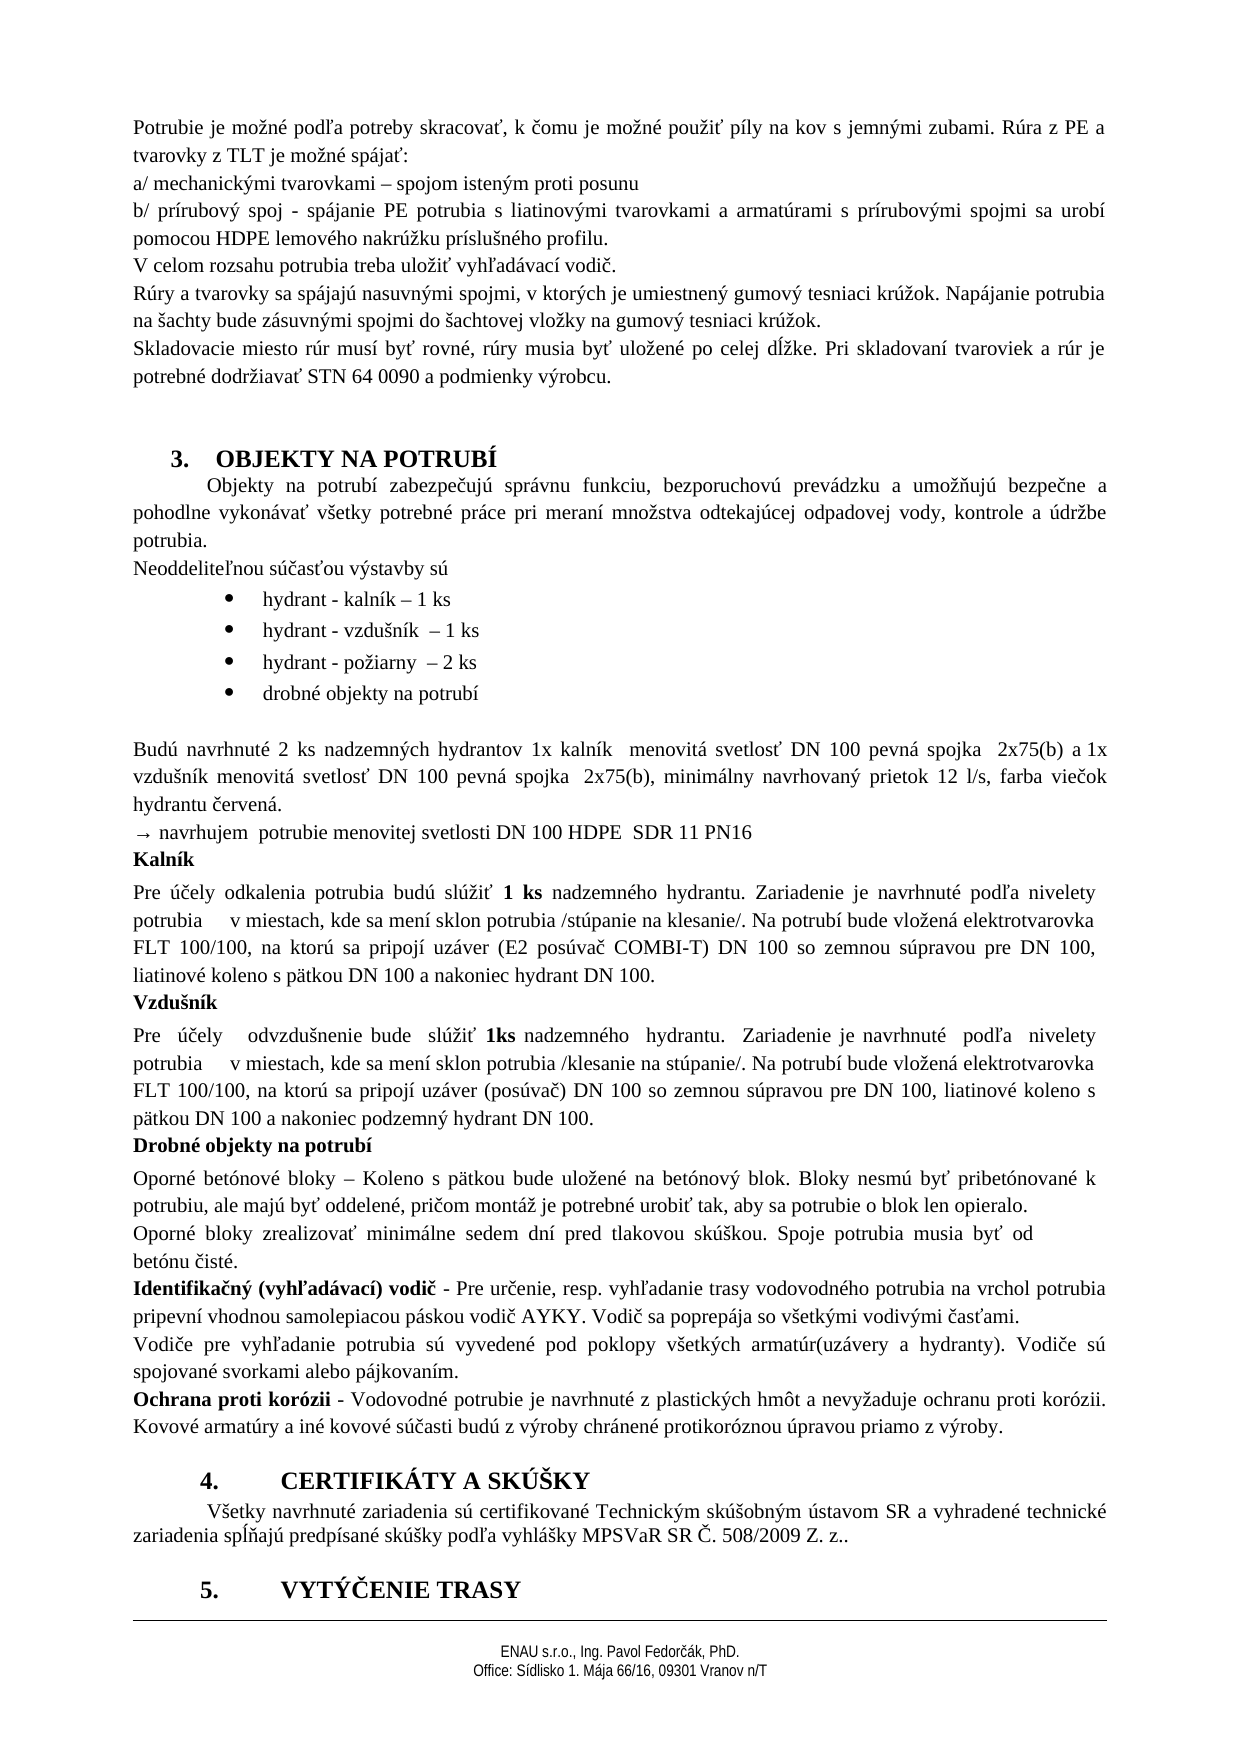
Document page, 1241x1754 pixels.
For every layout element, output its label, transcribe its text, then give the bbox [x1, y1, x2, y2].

text Potrubie je možné podľa potreby skracovať, k čomu je možné použiť píly na kov s jemnými zubami. Rúra z PE a tvarovky z TLT je možné spájať: [133, 115, 1107, 167]
text Neoddeliteľnou súčasťou výstavby sú [133, 556, 1097, 579]
list hydrant - požiarny – 2 ks [225, 650, 1107, 674]
text → navrhujem potrubie menovitej svetlosti DN 100 HDPE SDR 11 PN16 [133, 820, 1107, 844]
text Pre účely odvzdušnenie bude slúžiť 1ks nadzemného hydrantu. Zariadenie je navrhnuté podľa nivelety potrubia v miestach, kde sa mení sklon potrubia /klesanie na stúpanie/. Na potrubí bude vložená elektrotvarovka FLT 100/100, na ktorú sa pripojí uzáver (posúvač) DN 100 so zemnou súpravou pre DN 100, liatinové koleno s pätkou DN 100 a nakoniec podzemný hydrant DN 100. [133, 1023, 1097, 1130]
text Drobné objekty na potrubí [133, 1133, 1107, 1157]
text Pre účely odkalenia potrubia budú slúžiť 1 ks nadzemného hydrantu. Zariadenie je navrhnuté podľa nivelety potrubia v miestach, kde sa mení sklon potrubia /stúpanie na klesanie/. Na potrubí bude vložená elektrotvarovka FLT 100/100, na ktorú sa pripojí uzáver (E2 posúvač COMBI-T) DN 100 so zemnou súpravou pre DN 100, liatinové koleno s pätkou DN 100 a nakoniec hydrant DN 100. [133, 880, 1097, 987]
list drobné objekty na potrubí [225, 681, 1107, 706]
text Kalník [133, 847, 1107, 871]
list hydrant - kalník – 1 ks [225, 587, 1107, 611]
text b/ prírubový spoj - spájanie PE potrubia s liatinovými tvarovkami a armatúrami s prírubovými spojmi sa urobí pomocou HDPE lemového nakrúžku príslušného profilu. [133, 198, 1107, 250]
text Skladovacie miesto rúr musí byť rovné, rúry musia byť uložené po celej dĺžke. Pri skladovaní tvaroviek a rúr je potrebné dodržiavať STN 64 0090 a podmienky výrobcu. [133, 336, 1107, 388]
text Oporné betónové bloky – Koleno s pätkou bude uložené na betónový blok. Bloky nesmú byť pribetónované k potrubiu, ale majú byť oddelené, pričom montáž je potrebné urobiť tak, aby sa potrubie o blok len opieralo. [133, 1166, 1097, 1217]
text Vzdušník [133, 990, 1107, 1014]
list hydrant - vzdušník – 1 ks [225, 618, 1107, 643]
text Budú navrhnuté 2 ks nadzemných hydrantov 1x kalník menovitá svetlosť DN 100 pevná spojka 2x75(b) a 1x vzdušník menovitá svetlosť DN 100 pevná spojka 2x75(b), minimálny navrhovaný prietok 12 l/s, farba viečok hydrantu červená. [133, 737, 1107, 816]
text a/ mechanickými tvarovkami – spojom isteným proti posunu [133, 170, 1107, 194]
text Rúry a tvarovky sa spájajú nasuvnými spojmi, v ktorých je umiestnený gumový tesniaci krúžok. Napájanie potrubia na šachty bude zásuvnými spojmi do šachtovej vložky na gumový tesniaci krúžok. [133, 281, 1107, 332]
text V celom rozsahu potrubia treba uložiť vyhľadávací vodič. [133, 253, 1107, 277]
text Identifikačný (vyhľadávací) vodič - Pre určenie, resp. vyhľadanie trasy vodovodného potrubia na vrchol potrubia pripevní vhodnou samolepiacou páskou vodič AYKY. Vodič sa poprepája so všetkými vodivými časťami. [133, 1276, 1107, 1328]
list CERTIFIKÁTY A SKÚŠKY [200, 1466, 1107, 1495]
text Vodiče pre vyhľadanie potrubia sú vyvedené pod poklopy všetkých armatúr(uzávery a hydranty). Vodiče sú spojované svorkami alebo pájkovaním. [133, 1331, 1107, 1383]
text Ochrana proti korózii - Vodovodné potrubie je navrhnuté z plastických hmôt a nevyžaduje ochranu proti korózii. Kovové armatúry a iné kovové súčasti budú z výroby chránené protikoróznou úpravou priamo z výroby. [133, 1387, 1107, 1438]
text Všetky navrhnuté zariadenia sú certifikované Technickým skúšobným ústavom SR a vyhradené technické zariadenia spĺňajú predpísané skúšky podľa vyhlášky MPSVaR SR Č. 508/2009 Z. z.. [133, 1499, 1107, 1547]
text Oporné bloky zrealizovať minimálne sedem dní pred tlakovou skúškou. Spoje potrubia musia byť od betónu čisté. [133, 1221, 1035, 1273]
text Objekty na potrubí zabezpečujú správnu funkciu, bezporuchovú prevádzku a umožňujú bezpečne a pohodlne vykonávať všetky potrebné práce pri meraní množstva odtekajúcej odpadovej vody, kontrole a údržbe potrubia. [133, 473, 1107, 552]
list OBJEKTY NA POTRUBÍ [170, 446, 1107, 473]
list VYTÝČENIE TRASY [200, 1575, 1107, 1603]
